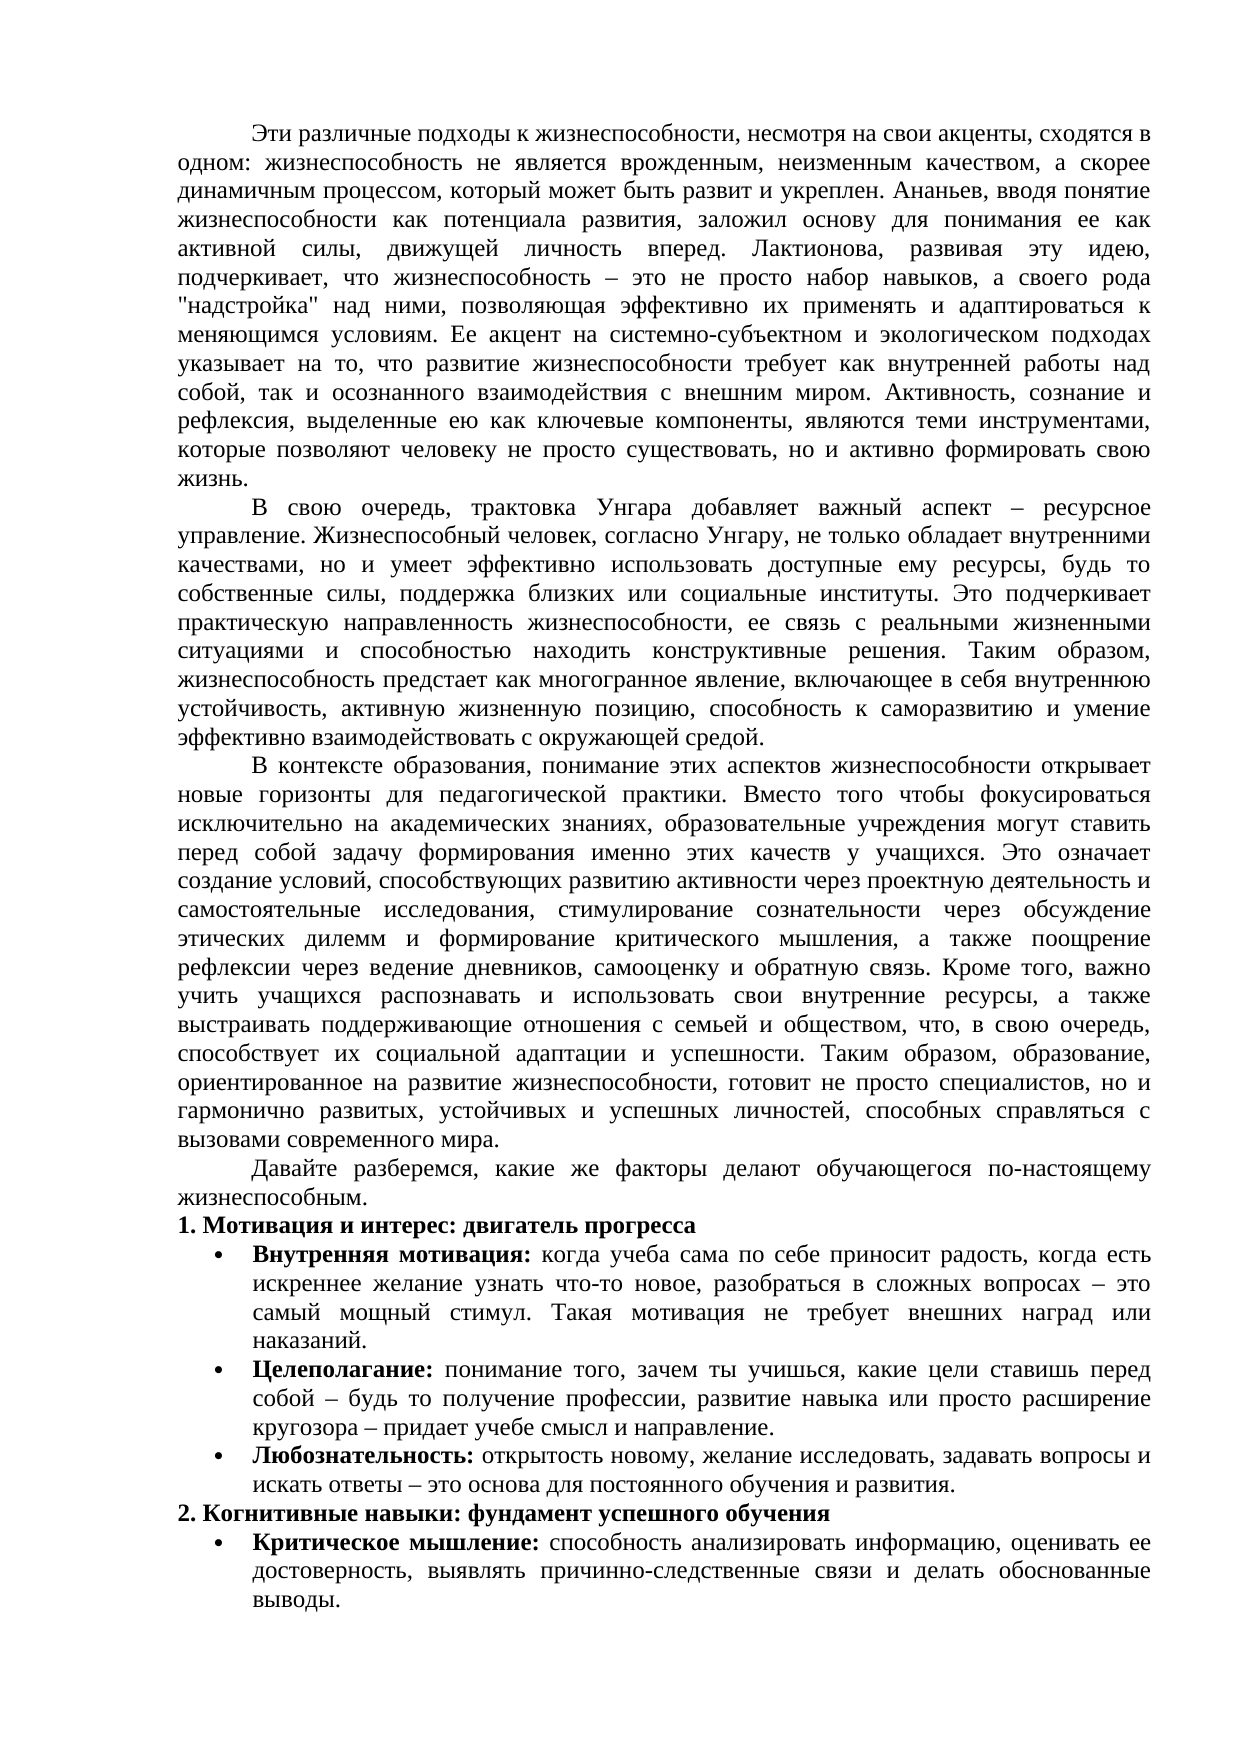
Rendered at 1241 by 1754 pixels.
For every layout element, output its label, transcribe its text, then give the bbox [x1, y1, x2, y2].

text В свою очередь, трактовка Унгара добавляет важный аспект – ресурсное управление. Жизнеспособный человек, согласно Унгару, не только обладает внутренними качествами, но и умеет эффективно использовать доступные ему ресурсы, будь то собственные силы, поддержка близких или социальные институты. Это подчеркивает практическую направленность жизнеспособности, ее связь с реальными жизненными ситуациями и способностью находить конструктивные решения. Таким образом, жизнеспособность предстает как многогранное явление, включающее в себя внутреннюю устойчивость, активную жизненную позицию, способность к саморазвитию и умение эффективно взаимодействовать с окружающей средой. [177, 492, 1152, 751]
list Внутренняя мотивация: когда учеба сама по себе приносит радость, когда есть искреннее желание узнать что-то новое, разобраться в сложных вопросах – это самый мощный стимул. Такая мотивация не требует внешних наград или наказаний. [215, 1239, 1152, 1354]
text Эти различные подходы к жизнеспособности, несмотря на свои акценты, сходятся в одном: жизнеспособность не является врожденным, неизменным качеством, а скорее динамичным процессом, который может быть развит и укреплен. Ананьев, вводя понятие жизнеспособности как потенциала развития, заложил основу для понимания ее как активной силы, движущей личность вперед. Лактионова, развивая эту идею, подчеркивает, что жизнеспособность – это не просто набор навыков, а своего рода "надстройка" над ними, позволяющая эффективно их применять и адаптироваться к меняющимся условиям. Ее акцент на системно-субъектном и экологическом подходах указывает на то, что развитие жизнеспособности требует как внутренней работы над собой, так и осознанного взаимодействия с внешним миром. Активность, сознание и рефлексия, выделенные ею как ключевые компоненты, являются теми инструментами, которые позволяют человеку не просто существовать, но и активно формировать свою жизнь. [177, 118, 1152, 492]
list Целеполагание: понимание того, зачем ты учишься, какие цели ставишь перед собой – будь то получение профессии, развитие навыка или просто расширение кругозора – придает учебе смысл и направление. [215, 1354, 1152, 1441]
list Любознательность: открытость новому, желание исследовать, задавать вопросы и искать ответы – это основа для постоянного обучения и развития. [215, 1441, 1152, 1498]
text 1. Мотивация и интерес: двигатель прогресса [177, 1211, 1152, 1239]
text 2. Когнитивные навыки: фундамент успешного обучения [177, 1498, 1152, 1527]
text Давайте разберемся, какие же факторы делают обучающегося по-настоящему жизнеспособным. [177, 1153, 1152, 1211]
text В контексте образования, понимание этих аспектов жизнеспособности открывает новые горизонты для педагогической практики. Вместо того чтобы фокусироваться исключительно на академических знаниях, образовательные учреждения могут ставить перед собой задачу формирования именно этих качеств у учащихся. Это означает создание условий, способствующих развитию активности через проектную деятельность и самостоятельные исследования, стимулирование сознательности через обсуждение этических дилемм и формирование критического мышления, а также поощрение рефлексии через ведение дневников, самооценку и обратную связь. Кроме того, важно учить учащихся распознавать и использовать свои внутренние ресурсы, а также выстраивать поддерживающие отношения с семьей и обществом, что, в свою очередь, способствует их социальной адаптации и успешности. Таким образом, образование, ориентированное на развитие жизнеспособности, готовит не просто специалистов, но и гармонично развитых, устойчивых и успешных личностей, способных справляться с вызовами современного мира. [177, 751, 1152, 1153]
list Критическое мышление: способность анализировать информацию, оценивать ее достоверность, выявлять причинно-следственные связи и делать обоснованные выводы. [215, 1527, 1152, 1613]
